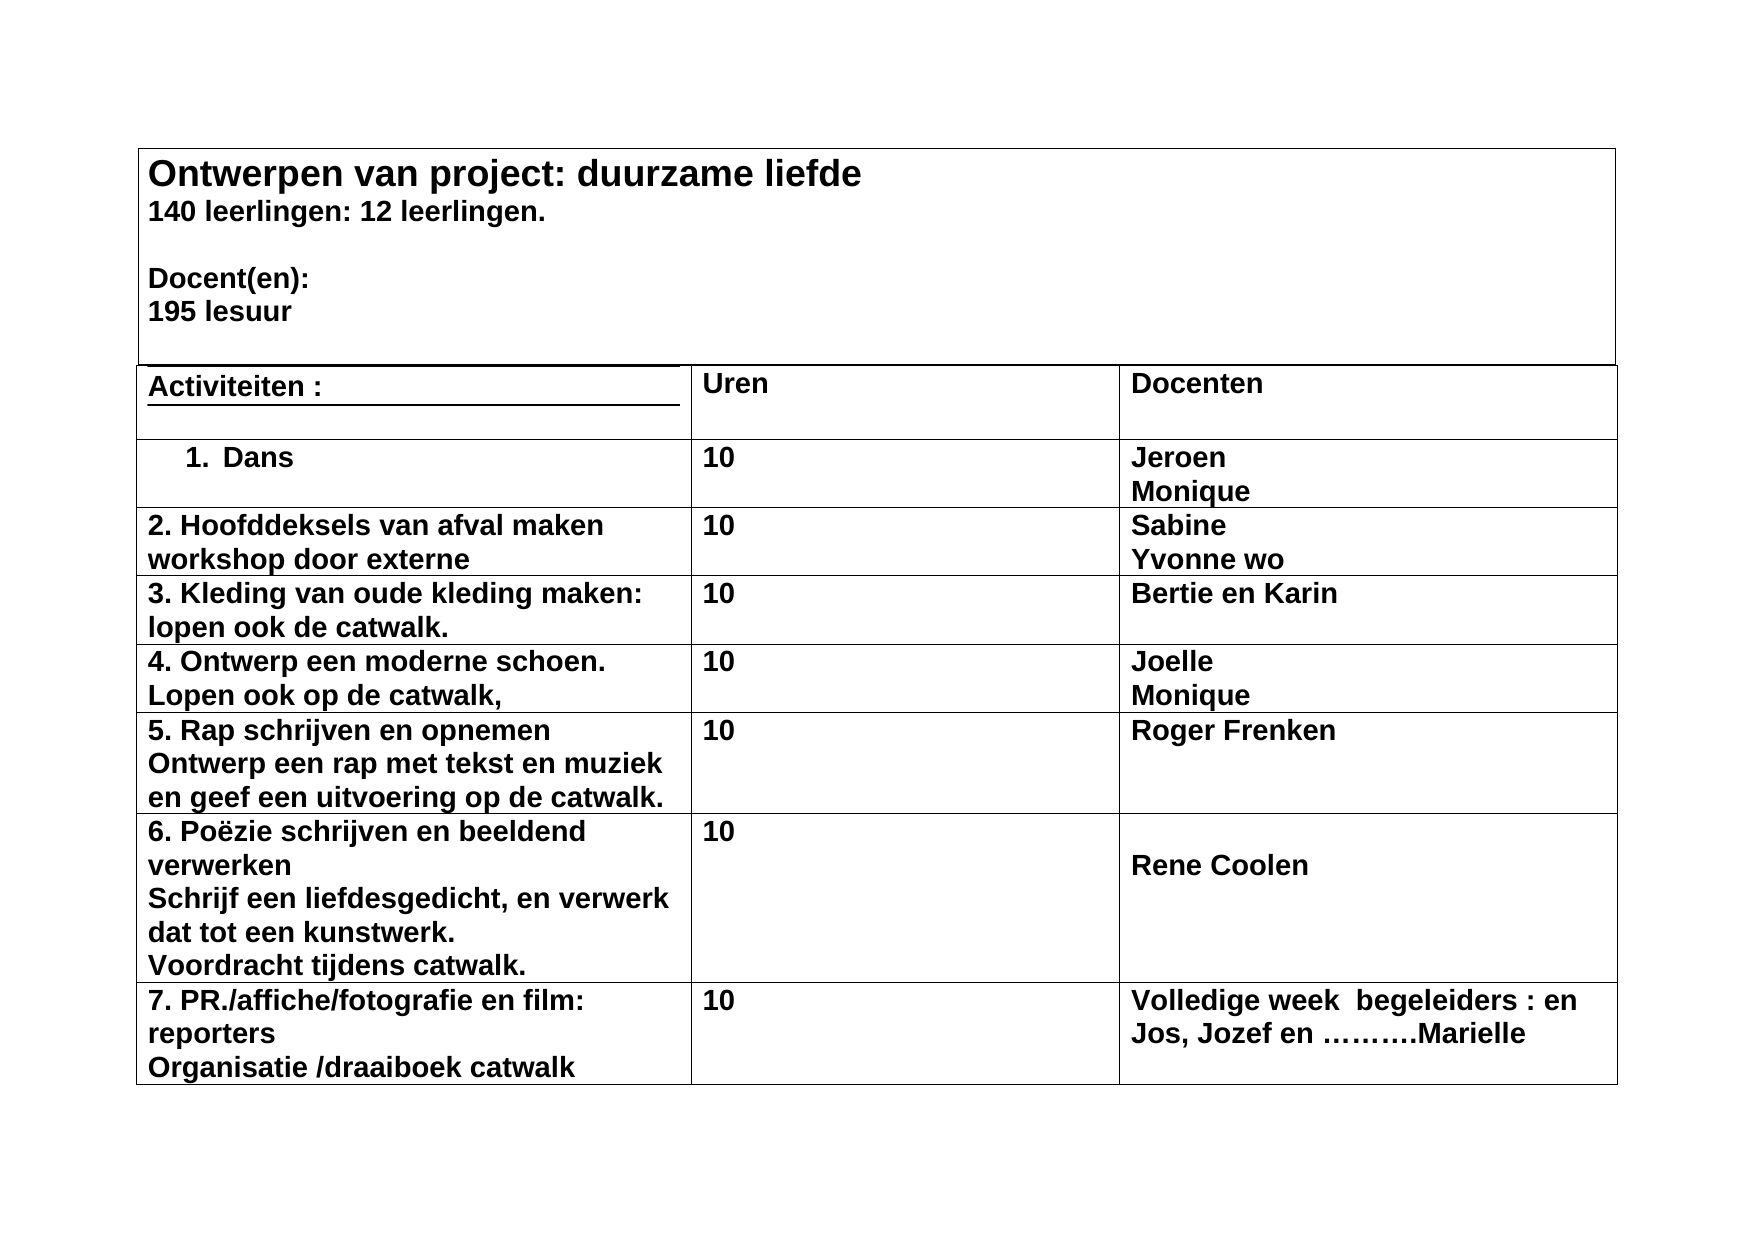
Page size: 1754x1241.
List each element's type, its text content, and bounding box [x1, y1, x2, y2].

table_cell Jeroen Monique [1120, 440, 1617, 507]
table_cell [1120, 983, 1617, 1084]
text Docent(en): [148, 261, 1606, 294]
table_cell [137, 983, 691, 1084]
table_cell 10 [692, 814, 1119, 982]
table_cell Dans [137, 440, 691, 507]
table_cell 10 [692, 508, 1119, 575]
table_cell 10 [692, 983, 1119, 1084]
table_cell Roger Frenken [1120, 713, 1617, 813]
table_cell 5. Rap schrijven en opnemen Ontwerp een rap met tekst en muziek en geef een uitvoering op de catwalk. [137, 713, 691, 813]
table_cell Joelle Monique [1120, 645, 1617, 712]
table_cell 3. Kleding van oude kleding maken: lopen ook de catwalk. [137, 576, 691, 643]
table_header Uren [692, 366, 1119, 439]
table_header Docenten [1120, 366, 1617, 439]
text Ontwerpen van project: duurzame liefde [139, 149, 1615, 194]
table_cell 10 [692, 645, 1119, 712]
text 195 lesuur [148, 294, 1606, 328]
table_header Activiteiten : [137, 366, 691, 439]
table_cell Rene Coolen [1120, 814, 1617, 982]
text 140 leerlingen: 12 leerlingen. [148, 194, 1606, 227]
table_cell 10 [692, 576, 1119, 643]
table_cell Sabine Yvonne wo [1120, 508, 1617, 575]
table_cell 6. Poëzie schrijven en beeldend verwerken Schrijf een liefdesgedicht, en verwerk dat tot een kunstwerk. Voordracht tijdens catwalk. [137, 814, 691, 982]
table_cell 4. Ontwerp een moderne schoen. Lopen ook op de catwalk, [137, 645, 691, 712]
table_cell Bertie en Karin [1120, 576, 1617, 643]
table_cell 10 [692, 713, 1119, 813]
table_cell 10 [692, 440, 1119, 507]
table_cell 2. Hoofddeksels van afval maken workshop door externe [137, 508, 691, 575]
